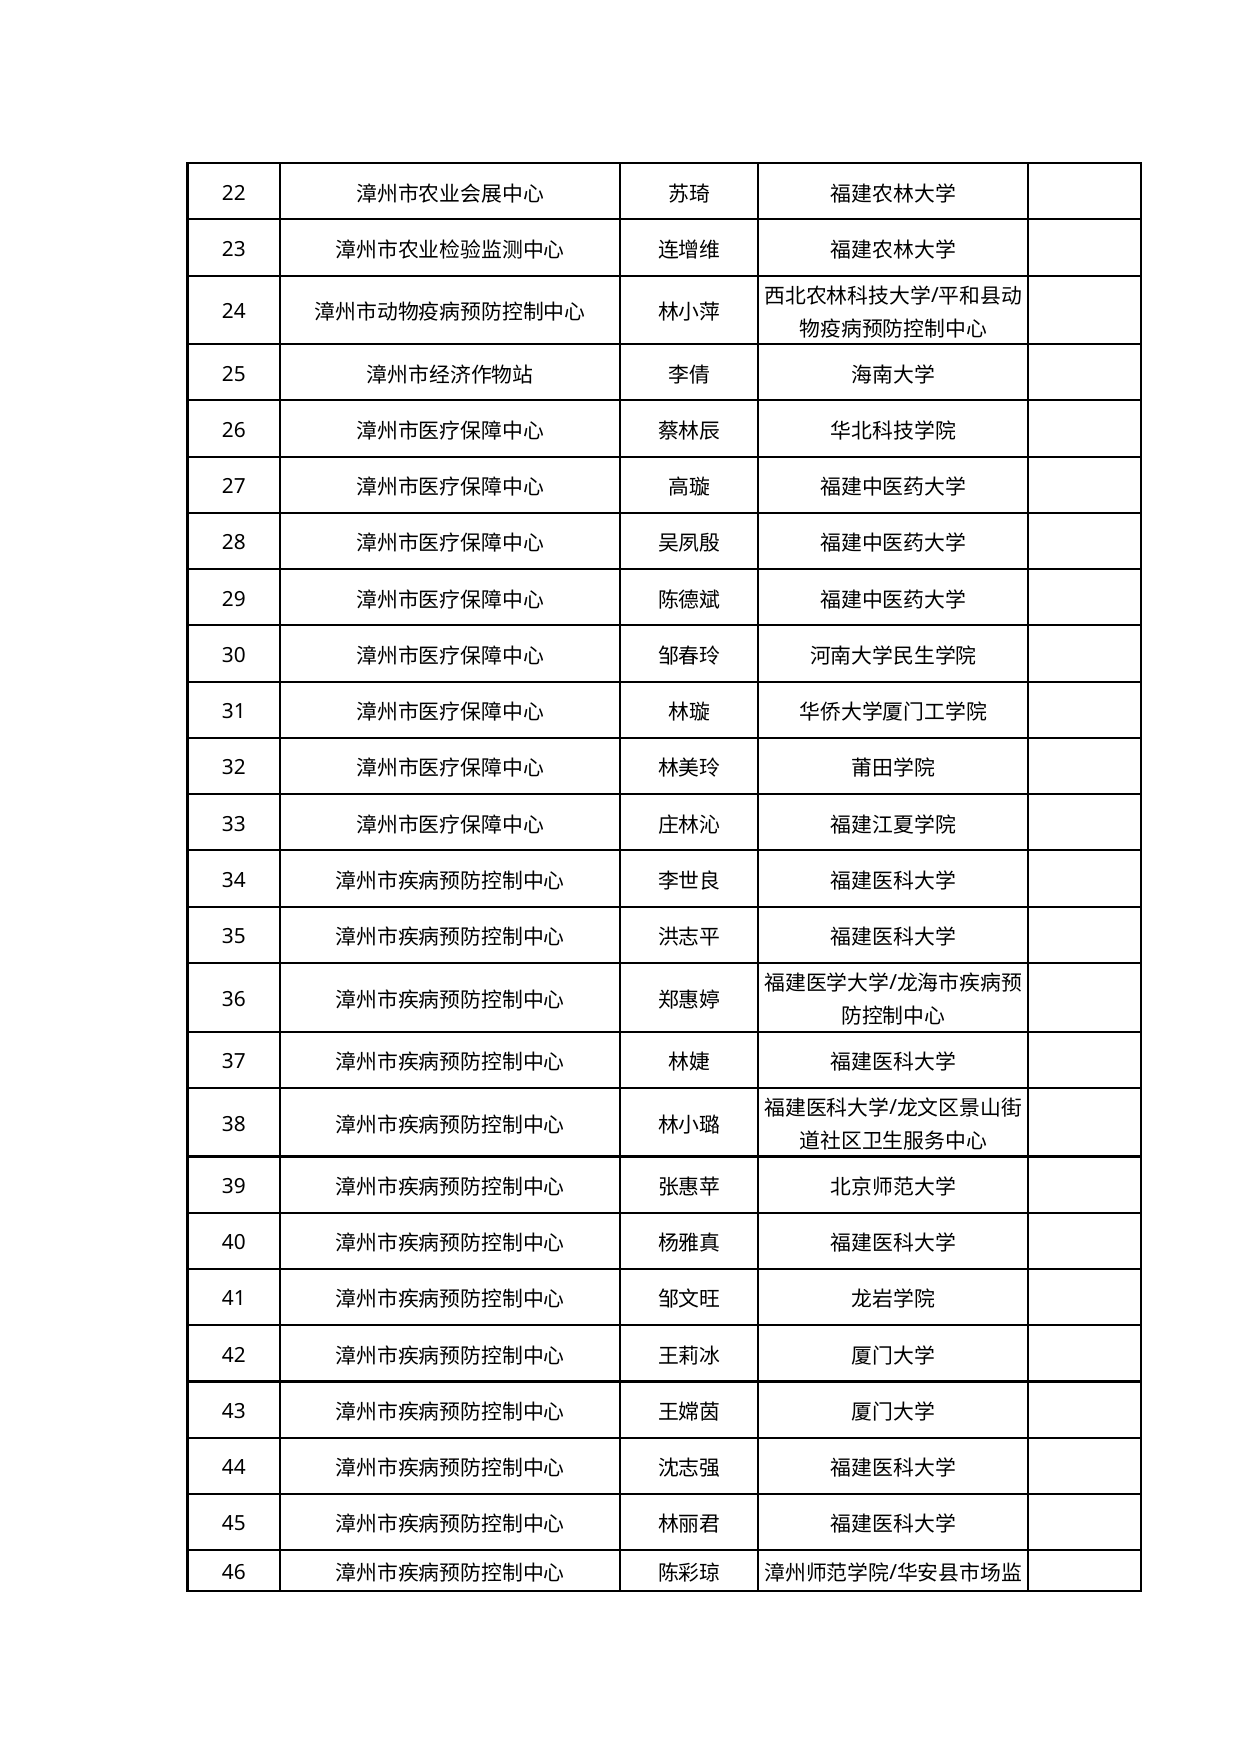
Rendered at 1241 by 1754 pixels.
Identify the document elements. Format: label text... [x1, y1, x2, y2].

table_cell [1029, 1158, 1140, 1212]
table_cell 王莉冰 [621, 1326, 757, 1380]
table_cell [1029, 851, 1140, 906]
table_cell 海南大学 [759, 345, 1027, 399]
table_cell [1029, 908, 1140, 962]
table_cell 福建中医药大学 [759, 514, 1027, 568]
table_cell 龙岩学院 [759, 1270, 1027, 1324]
table_cell 46 [189, 1551, 279, 1590]
table_cell 华侨大学厦门工学院 [759, 683, 1027, 737]
table_cell 漳州市医疗保障中心 [281, 795, 619, 849]
table_cell 林小璐 [621, 1089, 757, 1155]
table_cell 吴夙殷 [621, 514, 757, 568]
table_cell 漳州市医疗保障中心 [281, 570, 619, 624]
table_cell [1029, 514, 1140, 568]
table_cell 28 [189, 514, 279, 568]
table_cell 40 [189, 1214, 279, 1268]
table_cell 福建医科大学 [759, 1495, 1027, 1549]
table_cell 林美玲 [621, 739, 757, 793]
table_cell [1029, 1551, 1140, 1590]
table_cell [1029, 683, 1140, 737]
table_cell 24 [189, 277, 279, 343]
table_cell 45 [189, 1495, 279, 1549]
table_cell 杨雅真 [621, 1214, 757, 1268]
table_cell 福建农林大学 [759, 164, 1027, 218]
table_cell 漳州市疾病预防控制中心 [281, 1326, 619, 1380]
table_cell 河南大学民生学院 [759, 626, 1027, 681]
table_cell 漳州市农业检验监测中心 [281, 220, 619, 274]
table_cell 西北农林科技大学/平和县动物疫病预防控制中心 [759, 277, 1027, 343]
table_cell [1029, 1214, 1140, 1268]
table_cell 漳州市医疗保障中心 [281, 683, 619, 737]
table_cell 27 [189, 458, 279, 512]
table_cell 31 [189, 683, 279, 737]
table_cell 福建医学大学/龙海市疾病预防控制中心 [759, 964, 1027, 1031]
table_cell 23 [189, 220, 279, 274]
table_cell 林璇 [621, 683, 757, 737]
table_cell 福建医科大学 [759, 851, 1027, 906]
table_cell 漳州市疾病预防控制中心 [281, 1383, 619, 1437]
table_cell [1029, 1033, 1140, 1087]
table_cell 29 [189, 570, 279, 624]
table_cell 25 [189, 345, 279, 399]
table_cell 福建医科大学 [759, 1033, 1027, 1087]
table_cell [1029, 458, 1140, 512]
table_cell 41 [189, 1270, 279, 1324]
table_cell 漳州市医疗保障中心 [281, 401, 619, 456]
table_cell 26 [189, 401, 279, 456]
table_cell [1029, 1495, 1140, 1549]
table_cell [1029, 626, 1140, 681]
table_cell 漳州市疾病预防控制中心 [281, 1158, 619, 1212]
table_cell 林丽君 [621, 1495, 757, 1549]
table_cell 漳州市疾病预防控制中心 [281, 1214, 619, 1268]
table_cell [1029, 401, 1140, 456]
table_cell 厦门大学 [759, 1326, 1027, 1380]
table_cell 32 [189, 739, 279, 793]
table_cell 34 [189, 851, 279, 906]
table_cell 44 [189, 1439, 279, 1493]
table_cell 郑惠婷 [621, 964, 757, 1031]
table_cell 36 [189, 964, 279, 1031]
table_cell 漳州市疾病预防控制中心 [281, 908, 619, 962]
table_cell 30 [189, 626, 279, 681]
table_cell 福建医科大学 [759, 1439, 1027, 1493]
table_cell 连增维 [621, 220, 757, 274]
table_cell 漳州市疾病预防控制中心 [281, 1551, 619, 1590]
table_cell 漳州市医疗保障中心 [281, 626, 619, 681]
table_cell 漳州市疾病预防控制中心 [281, 1270, 619, 1324]
table_cell 福建医科大学 [759, 908, 1027, 962]
table_cell [1029, 1270, 1140, 1324]
table_cell 李世良 [621, 851, 757, 906]
table_cell 漳州市疾病预防控制中心 [281, 1439, 619, 1493]
table_cell [1029, 220, 1140, 274]
table_cell 42 [189, 1326, 279, 1380]
table_cell 福建中医药大学 [759, 458, 1027, 512]
table_cell 漳州师范学院/华安县市场监督管理局 [759, 1551, 1027, 1590]
table_cell [1029, 964, 1140, 1031]
table_cell 洪志平 [621, 908, 757, 962]
table_cell 沈志强 [621, 1439, 757, 1493]
table_cell 漳州市经济作物站 [281, 345, 619, 399]
table_cell 22 [189, 164, 279, 218]
table_cell 漳州市疾病预防控制中心 [281, 1033, 619, 1087]
table_cell 38 [189, 1089, 279, 1155]
table_cell 福建农林大学 [759, 220, 1027, 274]
table_cell 漳州市动物疫病预防控制中心 [281, 277, 619, 343]
table_cell 漳州市疾病预防控制中心 [281, 964, 619, 1031]
table_cell 漳州市疾病预防控制中心 [281, 1089, 619, 1155]
table_cell [1029, 1089, 1140, 1155]
table_cell 华北科技学院 [759, 401, 1027, 456]
table_cell 邹文旺 [621, 1270, 757, 1324]
table_cell 蔡林辰 [621, 401, 757, 456]
table_cell 福建中医药大学 [759, 570, 1027, 624]
table_cell 37 [189, 1033, 279, 1087]
table_cell 漳州市农业会展中心 [281, 164, 619, 218]
table_cell 李倩 [621, 345, 757, 399]
table_cell 王嫦茵 [621, 1383, 757, 1437]
table_cell [1029, 570, 1140, 624]
table_cell 35 [189, 908, 279, 962]
table_cell 北京师范大学 [759, 1158, 1027, 1212]
table_cell [1029, 795, 1140, 849]
table_cell [1029, 345, 1140, 399]
table_cell [1029, 164, 1140, 218]
table_cell 33 [189, 795, 279, 849]
table_cell 莆田学院 [759, 739, 1027, 793]
table_cell 邹春玲 [621, 626, 757, 681]
table_cell 福建医科大学/龙文区景山街道社区卫生服务中心 [759, 1089, 1027, 1155]
table_cell 陈彩琼 [621, 1551, 757, 1590]
table_cell 漳州市医疗保障中心 [281, 514, 619, 568]
table_cell 林婕 [621, 1033, 757, 1087]
table_cell [1029, 1326, 1140, 1380]
table_cell [1029, 1439, 1140, 1493]
table_cell [1029, 739, 1140, 793]
table_cell [1029, 277, 1140, 343]
table_cell 漳州市医疗保障中心 [281, 739, 619, 793]
table_cell 高璇 [621, 458, 757, 512]
table_cell 漳州市疾病预防控制中心 [281, 851, 619, 906]
table_cell 陈德斌 [621, 570, 757, 624]
table_cell 林小萍 [621, 277, 757, 343]
table_cell 43 [189, 1383, 279, 1437]
table_cell 39 [189, 1158, 279, 1212]
table_cell [1029, 1383, 1140, 1437]
table_cell 福建医科大学 [759, 1214, 1027, 1268]
table_cell 庄林沁 [621, 795, 757, 849]
table_cell 漳州市疾病预防控制中心 [281, 1495, 619, 1549]
table_cell 漳州市医疗保障中心 [281, 458, 619, 512]
table_cell 张惠苹 [621, 1158, 757, 1212]
table_cell 厦门大学 [759, 1383, 1027, 1437]
table_cell 苏琦 [621, 164, 757, 218]
table_cell 福建江夏学院 [759, 795, 1027, 849]
